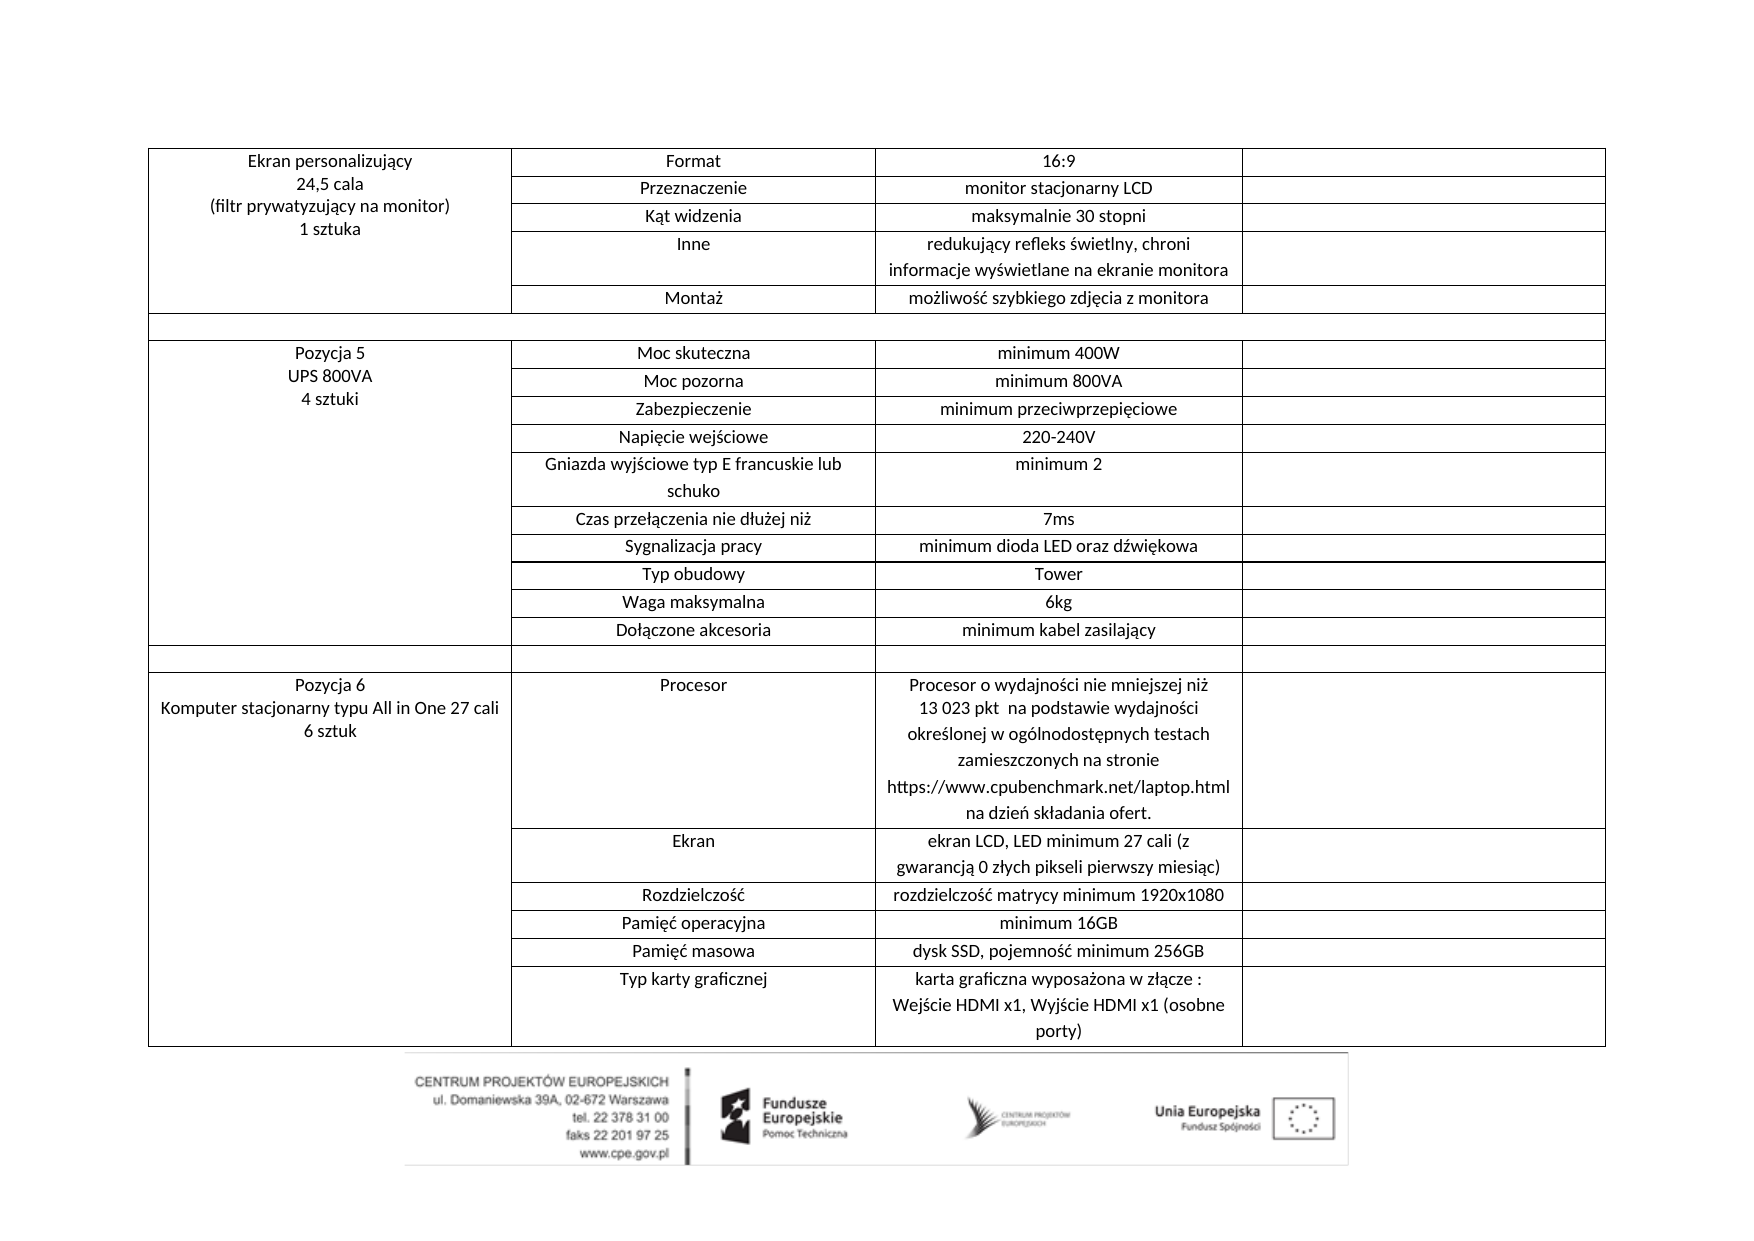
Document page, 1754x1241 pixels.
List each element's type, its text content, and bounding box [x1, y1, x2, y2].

table_cell [1243, 341, 1605, 368]
table_cell [1243, 535, 1605, 561]
table_cell Ekran [512, 829, 875, 882]
table_cell [1243, 453, 1605, 506]
table_cell Pamięć masowa [512, 939, 875, 966]
table_cell [1243, 590, 1605, 617]
table_cell Zabezpieczenie [512, 397, 875, 424]
table_cell [149, 314, 1605, 340]
table_cell minimum 800VA [876, 369, 1242, 396]
table_cell [1243, 829, 1605, 882]
table_cell Typ obudowy [512, 563, 875, 589]
table_cell [149, 646, 511, 672]
table_cell Pozycja 6 Komputer stacjonarny typu All in One 27 cali 6 sztuk [149, 673, 511, 1046]
table_cell Sygnalizacja pracy [512, 535, 875, 561]
table_cell [1243, 397, 1605, 424]
table_cell Inne [512, 232, 875, 285]
table_cell minimum 2 [876, 453, 1242, 506]
table_cell minimum 16GB [876, 911, 1242, 938]
table_cell [1243, 939, 1605, 966]
table_cell monitor stacjonarny LCD [876, 177, 1242, 203]
table_cell [1243, 204, 1605, 231]
table_cell [876, 646, 1242, 672]
table_cell Procesor o wydajności nie mniejszej niż 13 023 pkt na podstawie wydajności określonej w ogólnodostępnych testach zamieszczonych na stronie https://www.cpubenchmark.net/laptop.html na dzień składania ofert. [876, 673, 1242, 828]
table_cell [512, 646, 875, 672]
table_cell Procesor [512, 673, 875, 828]
table_cell [1243, 149, 1605, 176]
table_cell [1243, 177, 1605, 203]
table_cell 6kg [876, 590, 1242, 617]
table_cell minimum 400W [876, 341, 1242, 368]
table_cell [1243, 967, 1605, 1046]
table_cell minimum dioda LED oraz dźwiękowa [876, 535, 1242, 561]
table_cell Przeznaczenie [512, 177, 875, 203]
table_cell rozdzielczość matrycy minimum 1920x1080 [876, 883, 1242, 910]
table_cell [1243, 369, 1605, 396]
table_cell Rozdzielczość [512, 883, 875, 910]
table_cell 220-240V [876, 425, 1242, 452]
table_cell [1243, 618, 1605, 645]
table_cell Montaż [512, 286, 875, 313]
table_cell Format [512, 149, 875, 176]
table_cell redukujący refleks świetlny, chroni informacje wyświetlane na ekranie monitora [876, 232, 1242, 285]
table_cell Pozycja 4 Ekran personalizujący 24,5 cala (filtr prywatyzujący na monitor) 1 sztuka [149, 149, 511, 313]
table_cell Gniazda wyjściowe typ E francuskie lub schuko [512, 453, 875, 506]
table_cell maksymalnie 30 stopni [876, 204, 1242, 231]
table_cell Pozycja 5 UPS 800VA 4 sztuki [149, 341, 511, 645]
table_cell Pamięć operacyjna [512, 911, 875, 938]
table_cell możliwość szybkiego zdjęcia z monitora [876, 286, 1242, 313]
table_cell dysk SSD, pojemność minimum 256GB [876, 939, 1242, 966]
table_cell [1243, 425, 1605, 452]
table_cell [1243, 563, 1605, 589]
table_cell Waga maksymalna [512, 590, 875, 617]
table_cell [1243, 883, 1605, 910]
table_cell Tower [876, 563, 1242, 589]
table_cell minimum przeciwprzepięciowe [876, 397, 1242, 424]
table_cell Czas przełączenia nie dłużej niż [512, 507, 875, 533]
table_cell Moc skuteczna [512, 341, 875, 368]
table_cell Typ karty graficznej [512, 967, 875, 1046]
table_cell [1243, 646, 1605, 672]
table_cell ekran LCD, LED minimum 27 cali (z gwarancją 0 złych pikseli pierwszy miesiąc) [876, 829, 1242, 882]
table_cell [1243, 673, 1605, 828]
table_cell Kąt widzenia [512, 204, 875, 231]
picture [404, 1052, 1350, 1167]
table_cell [1243, 507, 1605, 533]
table_cell [1243, 911, 1605, 938]
table_cell Napięcie wejściowe [512, 425, 875, 452]
table_cell 16:9 [876, 149, 1242, 176]
table_cell [1243, 286, 1605, 313]
table_cell 7ms [876, 507, 1242, 533]
table_cell Dołączone akcesoria [512, 618, 875, 645]
table_cell minimum kabel zasilający [876, 618, 1242, 645]
table_cell [1243, 232, 1605, 285]
table_cell karta graficzna wyposażona w złącze : Wejście HDMI x1, Wyjście HDMI x1 (osobne porty) [876, 967, 1242, 1046]
table_cell Moc pozorna [512, 369, 875, 396]
